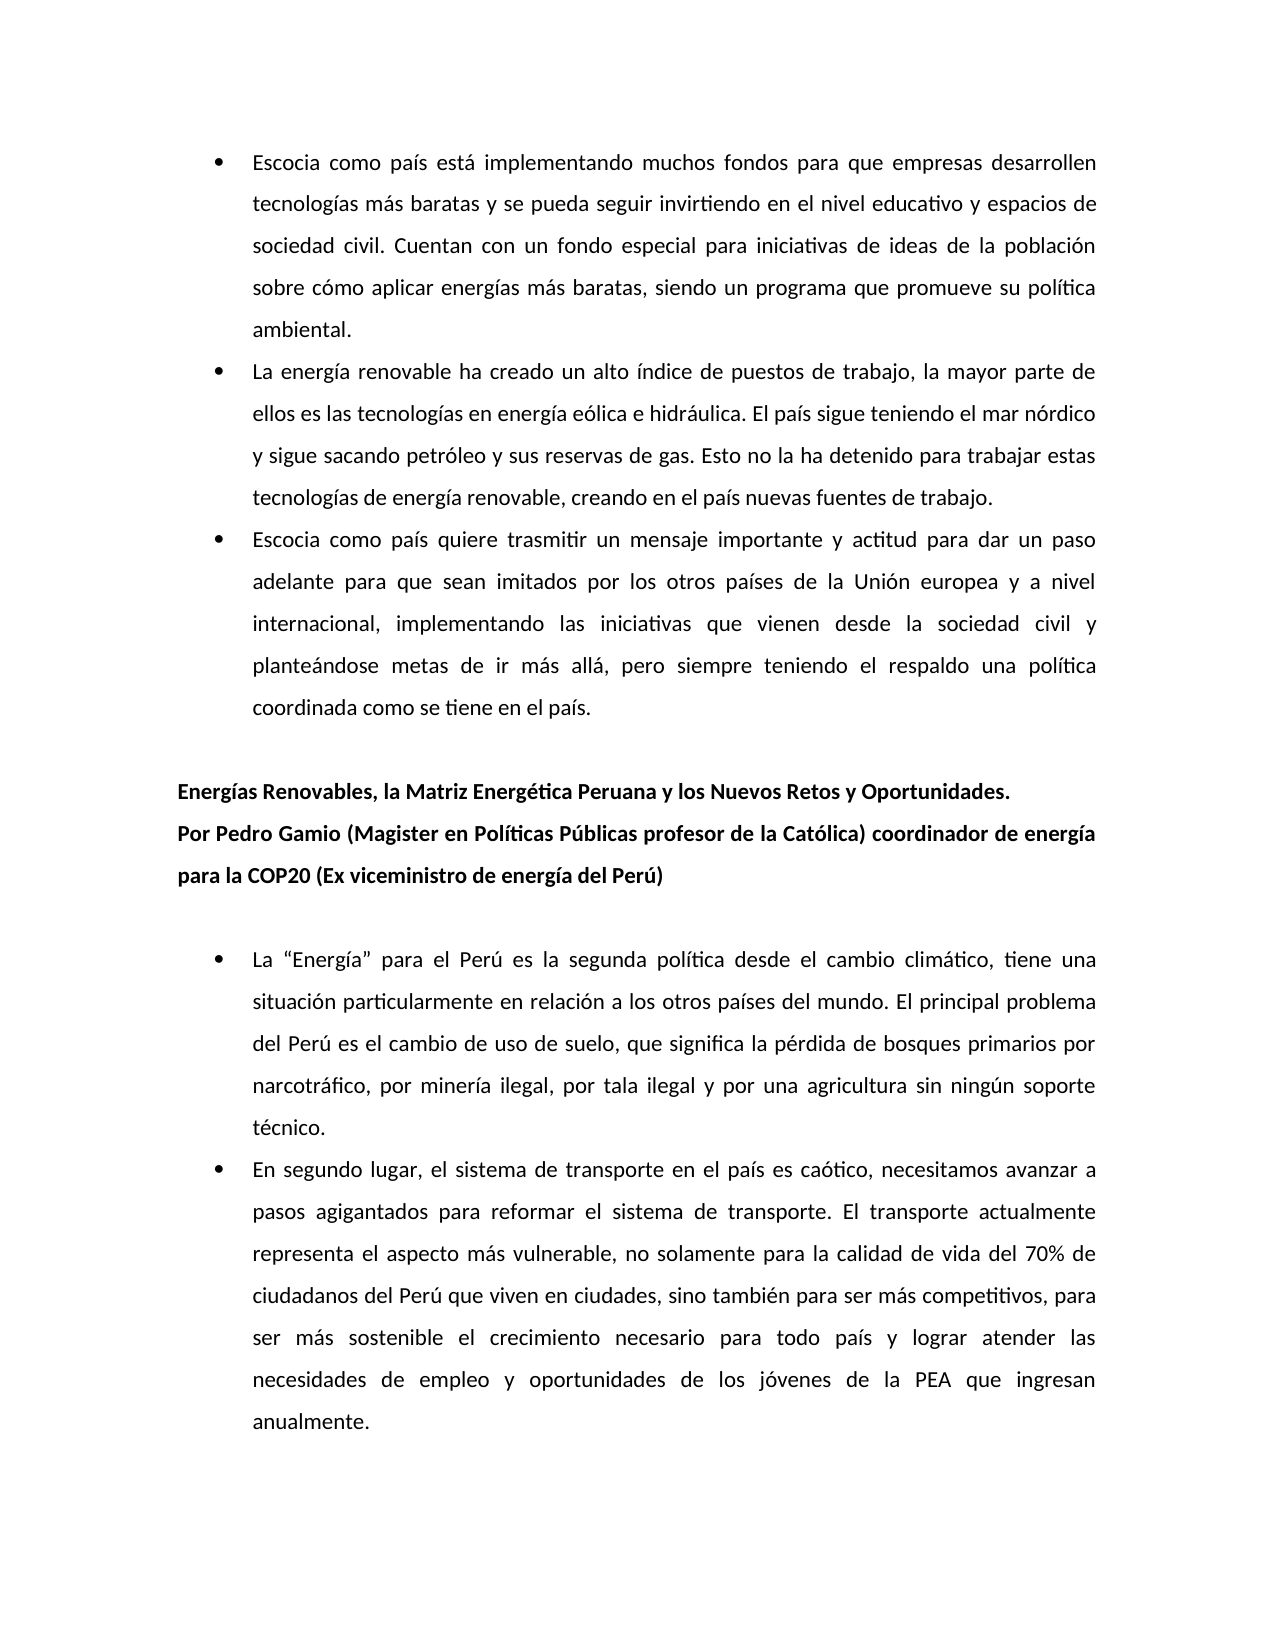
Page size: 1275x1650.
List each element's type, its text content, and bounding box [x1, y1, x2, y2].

list Escocia como país quiere trasmitir un mensaje importante y actitud para dar un paso adelante para que sean imitados por los otros países de la Unión europea y a nivel internacional, implementando las iniciativas que vienen desde la sociedad civil y planteándose metas de ir más allá, pero siempre teniendo el respaldo una política coordinada como se tiene en el país. [215, 525, 1098, 721]
text Energías Renovables, la Matriz Energética Peruana y los Nuevos Retos y Oportunidades. [177, 777, 1098, 805]
text Por Pedro Gamio (Magister en Políticas Públicas profesor de la Católica) coordinador de energía para la COP20 (Ex viceministro de energía del Perú) [177, 819, 1098, 889]
list En segundo lugar, el sistema de transporte en el país es caótico, necesitamos avanzar a pasos agigantados para reformar el sistema de transporte. El transporte actualmente representa el aspecto más vulnerable, no solamente para la calidad de vida del 70% de ciudadanos del Perú que viven en ciudades, sino también para ser más competitivos, para ser más sostenible el crecimiento necesario para todo país y lograr atender las necesidades de empleo y oportunidades de los jóvenes de la PEA que ingresan anualmente. [215, 1155, 1098, 1435]
list La “Energía” para el Perú es la segunda política desde el cambio climático, tiene una situación particularmente en relación a los otros países del mundo. El principal problema del Perú es el cambio de uso de suelo, que significa la pérdida de bosques primarios por narcotráfico, por minería ilegal, por tala ilegal y por una agricultura sin ningún soporte técnico. [215, 945, 1098, 1141]
list La energía renovable ha creado un alto índice de puestos de trabajo, la mayor parte de ellos es las tecnologías en energía eólica e hidráulica. El país sigue teniendo el mar nórdico y sigue sacando petróleo y sus reservas de gas. Esto no la ha detenido para trabajar estas tecnologías de energía renovable, creando en el país nuevas fuentes de trabajo. [215, 357, 1098, 511]
list Escocia como país está implementando muchos fondos para que empresas desarrollen tecnologías más baratas y se pueda seguir invirtiendo en el nivel educativo y espacios de sociedad civil. Cuentan con un fondo especial para iniciativas de ideas de la población sobre cómo aplicar energías más baratas, siendo un programa que promueve su política ambiental. [215, 148, 1098, 343]
